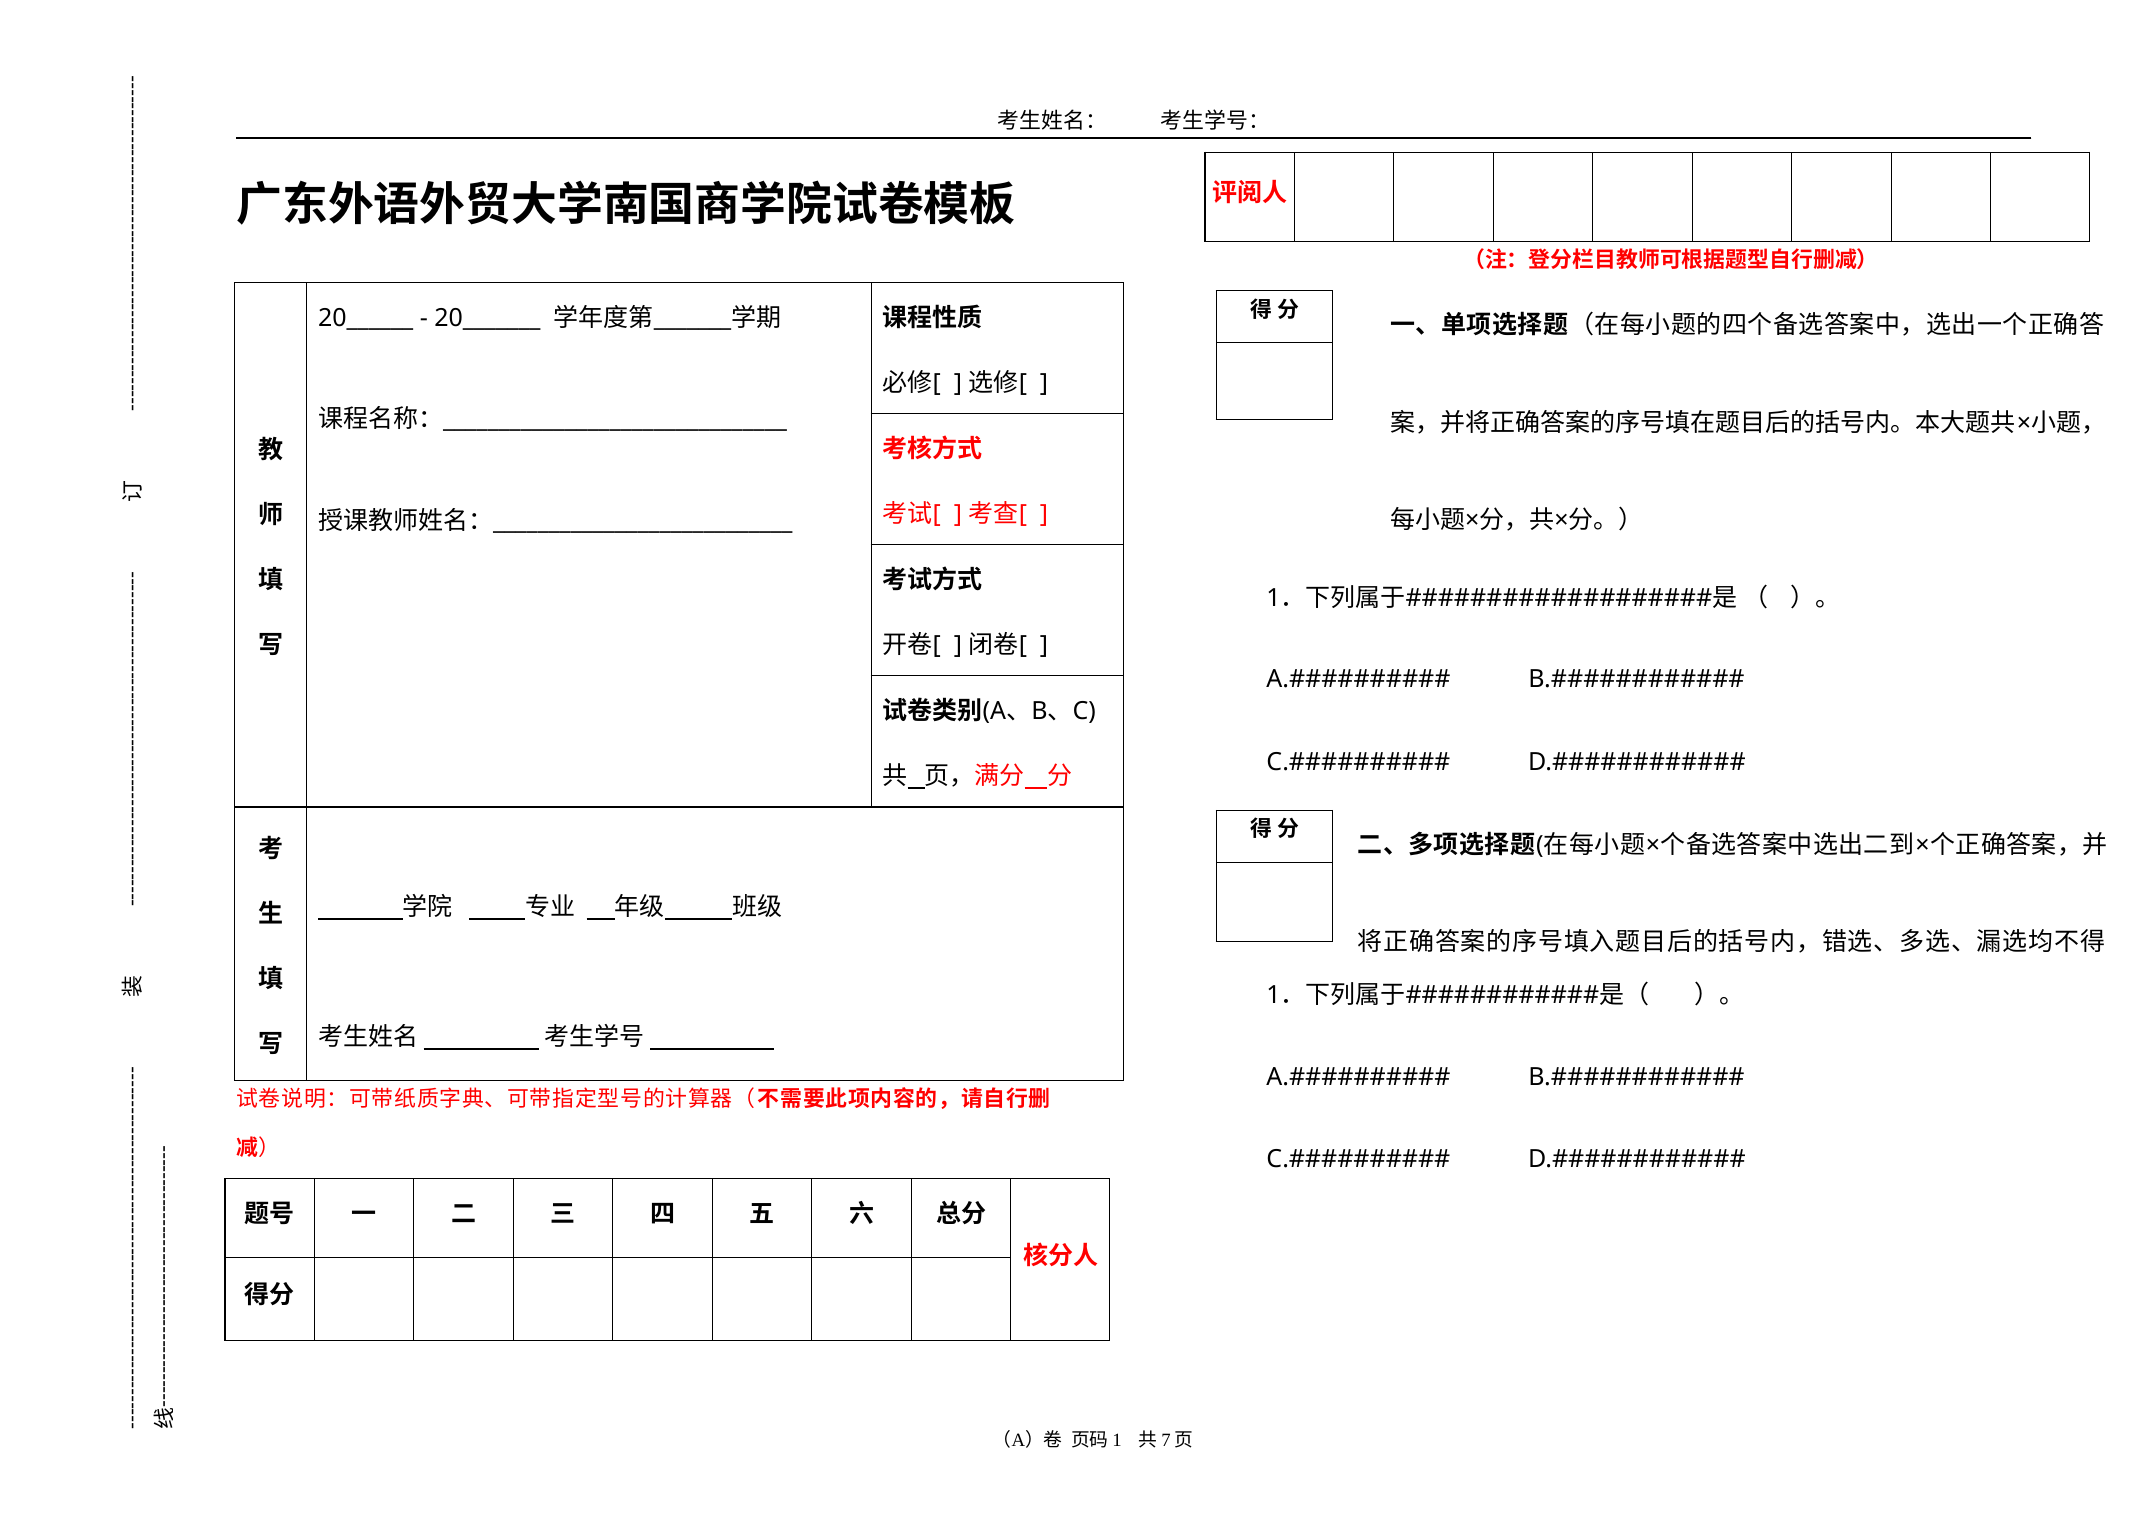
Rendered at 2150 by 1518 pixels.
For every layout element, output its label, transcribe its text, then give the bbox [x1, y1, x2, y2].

table_cell 考试方式 开卷[ ] 闭卷[ ] [872, 545, 1123, 675]
table_cell [315, 1258, 413, 1340]
text 1．下列属于############是（ ）。 [1216, 961, 2031, 1026]
table_header 二 [414, 1179, 513, 1257]
table_header 20______ - 20_______ 学年度第_______学期 课程名称：_______________________________ 授课教师姓名：___________________________ [307, 283, 871, 806]
text 1．下列属于###################是 （ ）。 [1216, 563, 2031, 628]
table_header [1205, 810, 1346, 961]
table_header 四 [613, 1179, 712, 1257]
table_cell [514, 1258, 612, 1340]
text 试卷说明：可带纸质字典、可带指定型号的计算器（不需要此项内容的，请自行删减） [236, 1081, 1052, 1162]
text C.########## D.############ [1216, 1126, 2031, 1191]
table_header [1205, 290, 1378, 563]
table_header 三 [514, 1179, 612, 1257]
table_cell [1394, 153, 1493, 241]
table_header 六 [812, 1179, 911, 1257]
table_cell [414, 1258, 513, 1340]
table_cell [713, 1258, 811, 1340]
table_header 课程性质 必修[ ] 选修[ ] [872, 283, 1123, 413]
table_cell 考 生 填 写 [235, 808, 306, 1080]
table_cell [1295, 153, 1393, 241]
table_header 五 [713, 1179, 811, 1257]
table_header 一、单项选择题（在每小题的四个备选答案中，选出一个正确答案，并将正确答案的序号填在题目后的括号内。本大题共×小题，每小题×分，共×分。） [1379, 290, 2117, 563]
table_cell 考核方式 考试[ ] 考查[ ] [872, 414, 1123, 544]
text A.########## B.############ [1216, 1044, 2031, 1109]
table_header 核分人 [1011, 1179, 1109, 1340]
table_header 总分 [912, 1179, 1010, 1257]
table_cell [1593, 153, 1692, 241]
table_header 题号 [226, 1179, 314, 1257]
table_header 一 [315, 1179, 413, 1257]
table_cell 评阅人 [1206, 153, 1294, 241]
table_cell 得分 [226, 1258, 314, 1340]
table_header 二、多项选择题(在每小题×个备选答案中选出二到×个正确答案，并将正确答案的序号填入题目后的括号内，错选、多选、漏选均不得分。本大题共×小题，每小题×分,共×分。) [1346, 810, 2119, 961]
table_cell [1792, 153, 1891, 241]
table_cell [912, 1258, 1010, 1340]
table_cell [1693, 153, 1791, 241]
table_cell [1892, 153, 1990, 241]
table_cell [1494, 153, 1592, 241]
table_cell 学院 专业 年级 班级 考生姓名 考生学号 [307, 808, 1123, 1080]
table_cell [812, 1258, 911, 1340]
text （注：登分栏目教师可根据题型自行删减） [1216, 242, 2031, 274]
text C.########## D.############ [1216, 728, 2031, 793]
table_cell [613, 1258, 712, 1340]
table_header 教 师 填 写 [235, 283, 306, 806]
table_cell [1991, 153, 2089, 241]
text A.########## B.############ [1216, 646, 2031, 711]
text 广东外语外贸大学南国商学院试卷模板 [236, 152, 1052, 249]
table_cell 试卷类别(A、B、C) 共 页，满分 分 [872, 676, 1123, 806]
